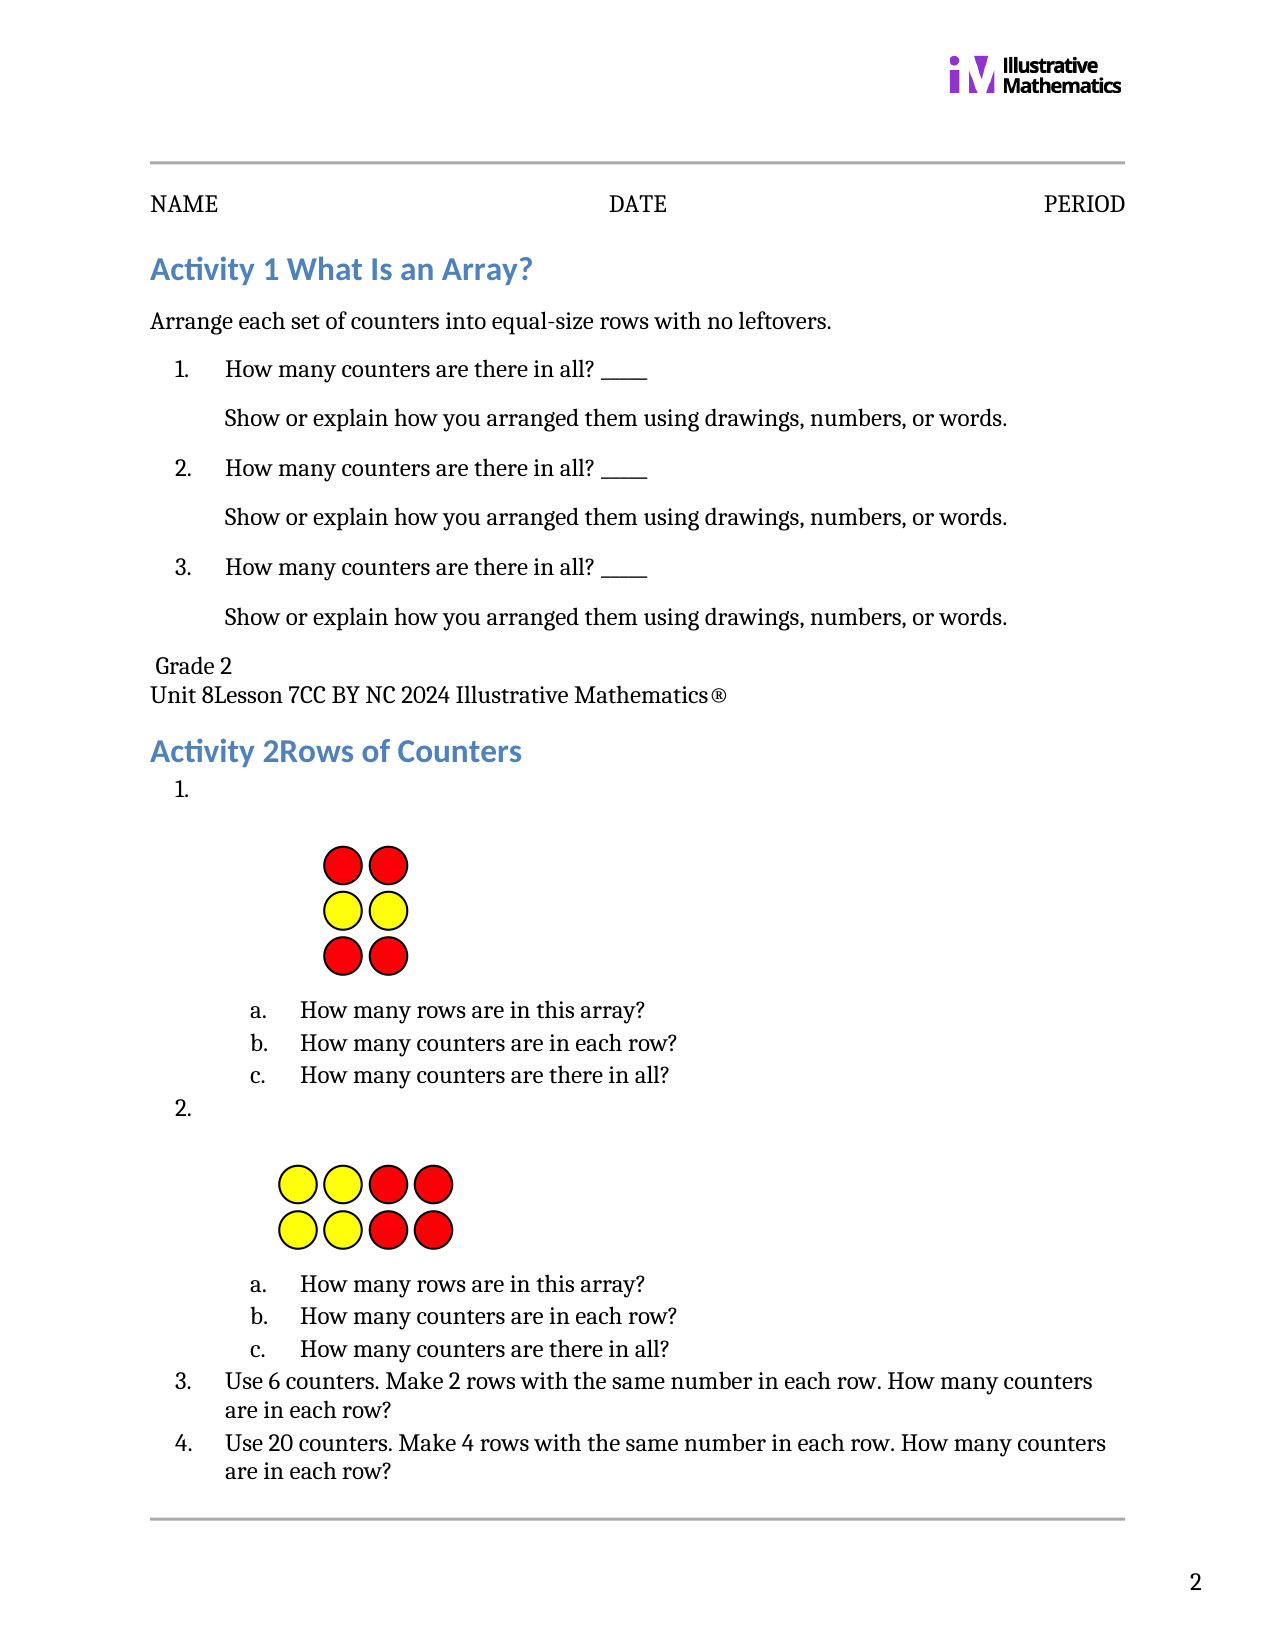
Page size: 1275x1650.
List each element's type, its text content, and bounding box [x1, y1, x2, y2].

list How many rows are in this array? [250, 996, 1125, 1025]
subtitle Activity 2Rows of Counters [150, 730, 1125, 771]
list Show or explain how you arranged them using drawings, numbers, or words. [175, 602, 1125, 631]
picture [243, 1154, 488, 1260]
list How many counters are there in all? _____ [175, 354, 1125, 383]
list How many counters are in each row? [250, 1302, 1125, 1331]
text Grade 2 Unit 8Lesson 7CC BY NC 2024 Illustrative Mathematics® [150, 652, 1125, 709]
list How many counters are there in all? _____ [175, 553, 1125, 582]
list How many counters are in each row? [250, 1028, 1125, 1057]
list How many counters are there in all? [250, 1061, 1125, 1090]
subtitle Activity 1 What Is an Array? [150, 247, 1125, 288]
list Show or explain how you arranged them using drawings, numbers, or words. [175, 503, 1125, 532]
list How many counters are there in all? [250, 1335, 1125, 1363]
picture [243, 836, 488, 986]
text Arrange each set of counters into equal-size rows with no leftovers. [150, 307, 1125, 336]
list How many rows are in this array? [250, 1270, 1125, 1298]
list Show or explain how you arranged them using drawings, numbers, or words. [175, 404, 1125, 433]
list Use 6 counters. Make 2 rows with the same number in each row. How many counters are in each row? [175, 1367, 1125, 1425]
picture [949, 55, 1121, 93]
list How many counters are there in all? _____ [175, 454, 1125, 482]
list Use 20 counters. Make 4 rows with the same number in each row. How many counters are in each row? [175, 1428, 1125, 1486]
